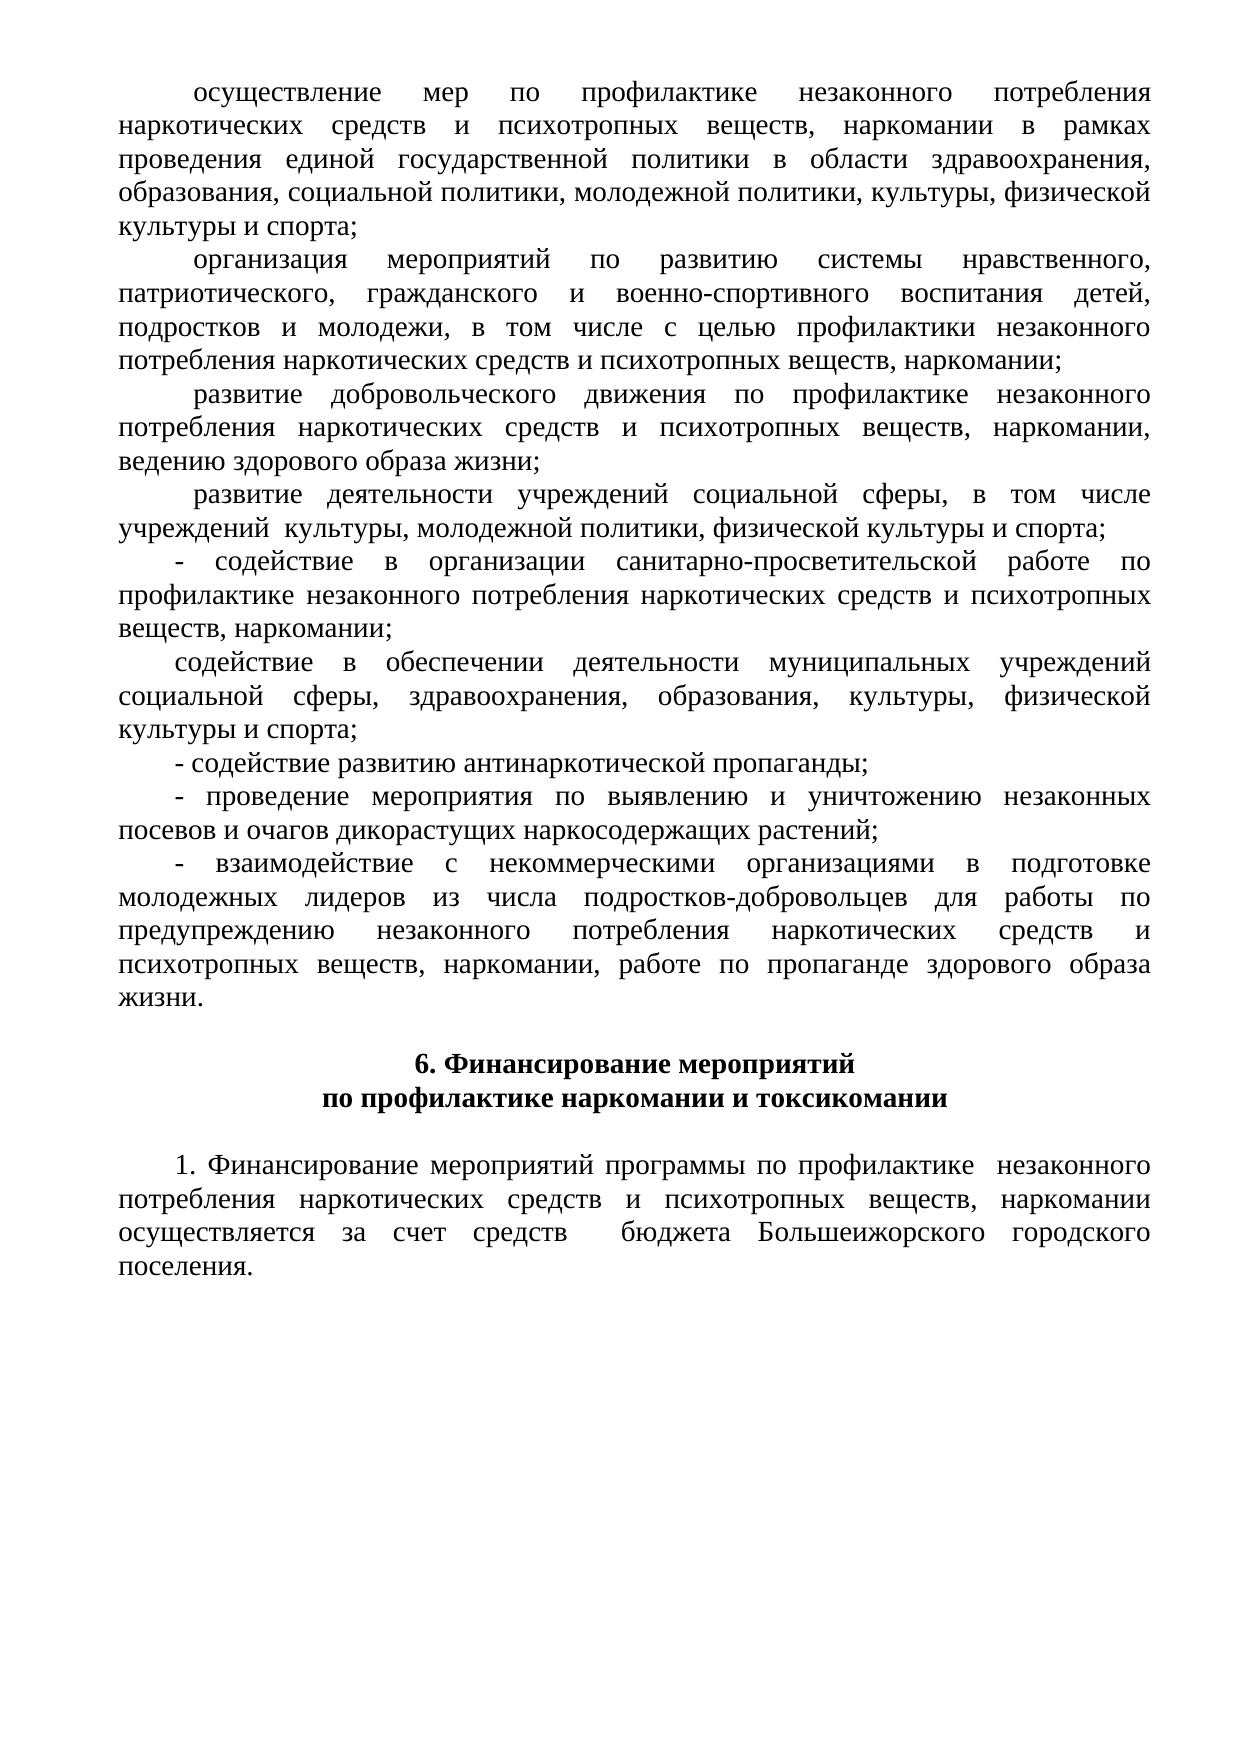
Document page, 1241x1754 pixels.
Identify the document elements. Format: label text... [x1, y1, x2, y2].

text - содействие развитию антинаркотической пропаганды; [118, 745, 1152, 778]
text - взаимодействие с некоммерческими организациями в подготовке молодежных лидеров из числа подростков-добровольцев для работы по предупреждению незаконного потребления наркотических средств и психотропных веществ, наркомании, работе по пропаганде здорового образа жизни. [118, 845, 1152, 1013]
text 6. Финансирование мероприятий [118, 1047, 1152, 1080]
text по профилактике наркомании и токсикомании [118, 1080, 1152, 1114]
text развитие деятельности учреждений социальной сферы, в том числе учреждений культуры, молодежной политики, физической культуры и спорта; [118, 476, 1152, 543]
text 1. Финансирование мероприятий программы по профилактике незаконного потребления наркотических средств и психотропных веществ, наркомании осуществляется за счет средств бюджета Большеижорского городского поселения. [118, 1147, 1152, 1281]
text развитие добровольческого движения по профилактике незаконного потребления наркотических средств и психотропных веществ, наркомании, ведению здорового образа жизни; [118, 376, 1152, 476]
text осуществление мер по профилактике незаконного потребления наркотических средств и психотропных веществ, наркомании в рамках проведения единой государственной политики в области здравоохранения, образования, социальной политики, молодежной политики, культуры, физической культуры и спорта; [118, 74, 1152, 242]
text - проведение мероприятия по выявлению и уничтожению незаконных посевов и очагов дикорастущих наркосодержащих растений; [118, 778, 1152, 845]
text - содействие в организации санитарно-просветительской работе по профилактике незаконного потребления наркотических средств и психотропных веществ, наркомании; [118, 543, 1152, 644]
text организация мероприятий по развитию системы нравственного, патриотического, гражданского и военно-спортивного воспитания детей, подростков и молодежи, в том числе с целью профилактики незаконного потребления наркотических средств и психотропных веществ, наркомании; [118, 242, 1152, 376]
text содействие в обеспечении деятельности муниципальных учреждений социальной сферы, здравоохранения, образования, культуры, физической культуры и спорта; [118, 644, 1152, 745]
